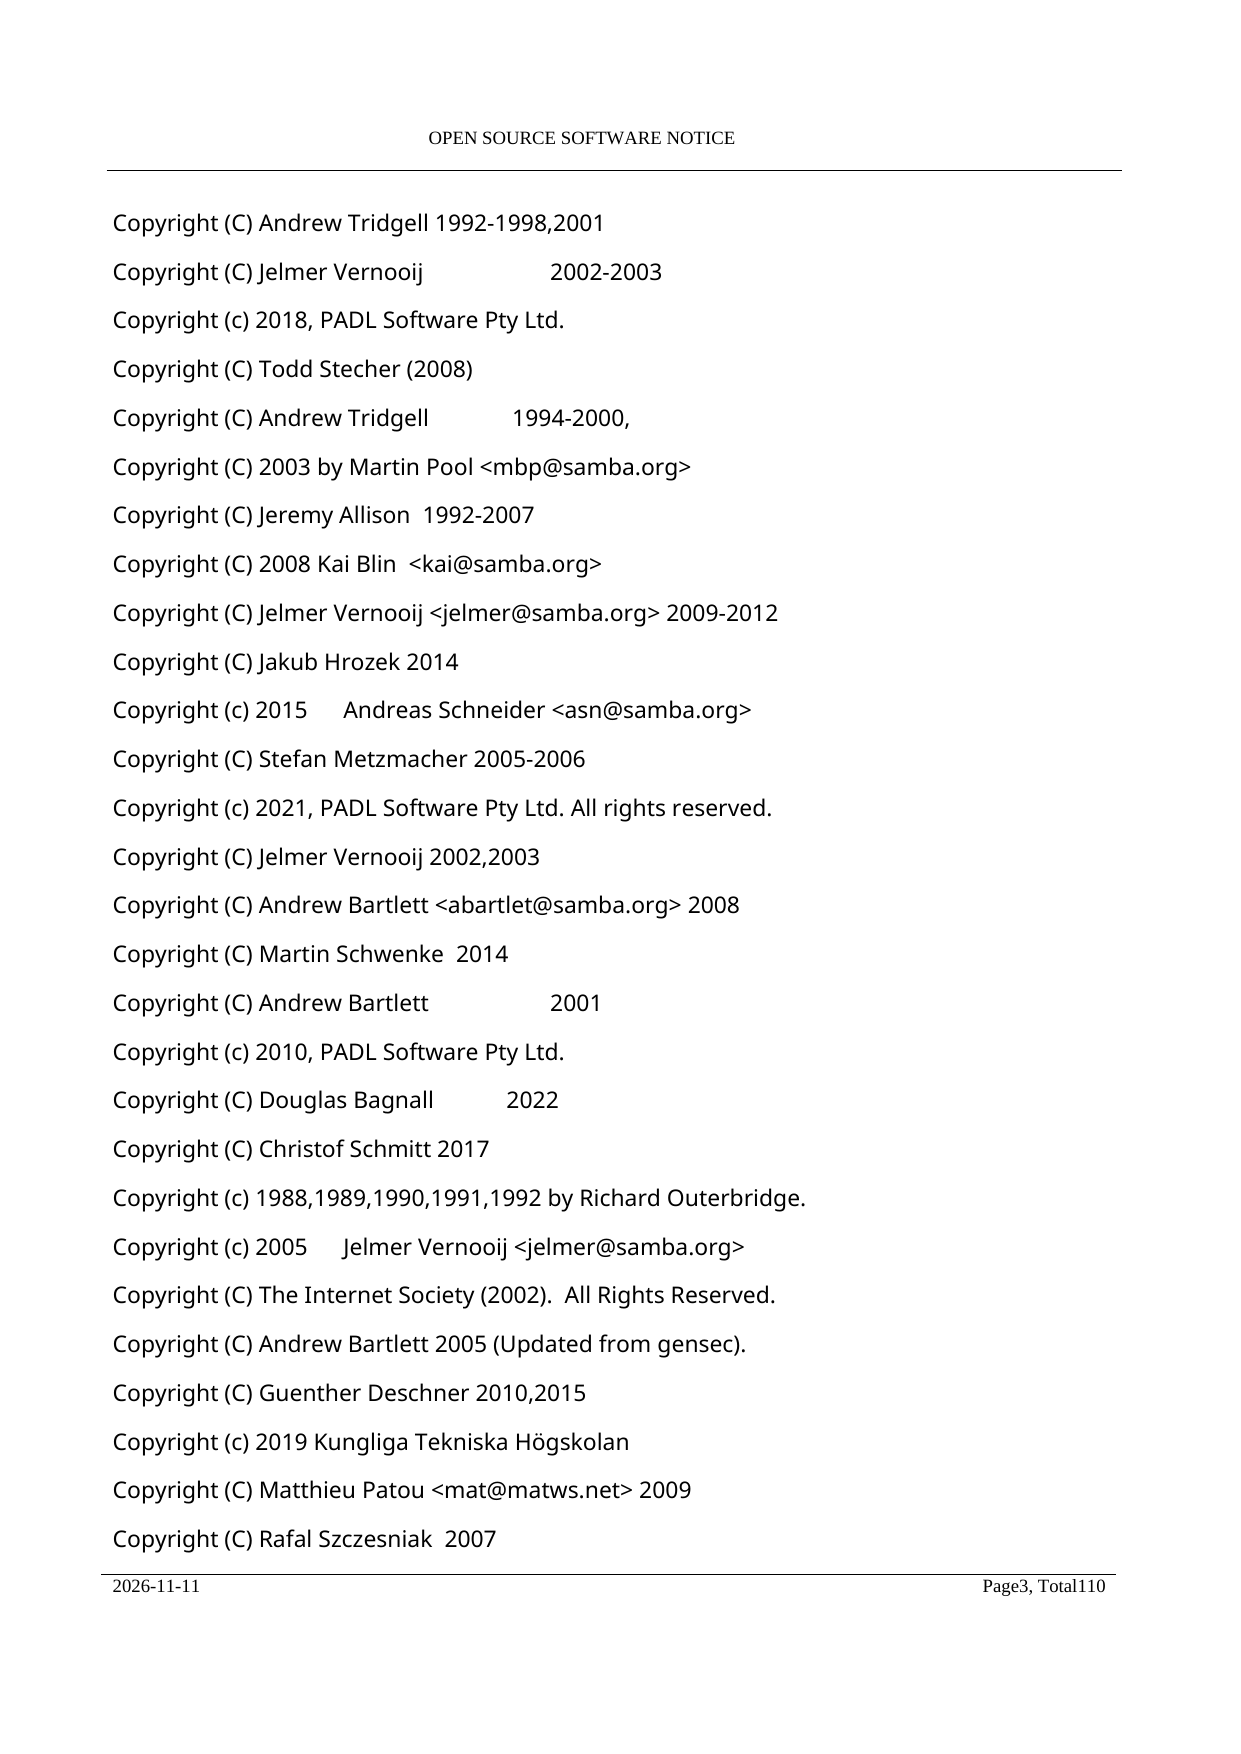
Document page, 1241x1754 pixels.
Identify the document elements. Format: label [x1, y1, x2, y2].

text [112, 206, 1128, 1555]
